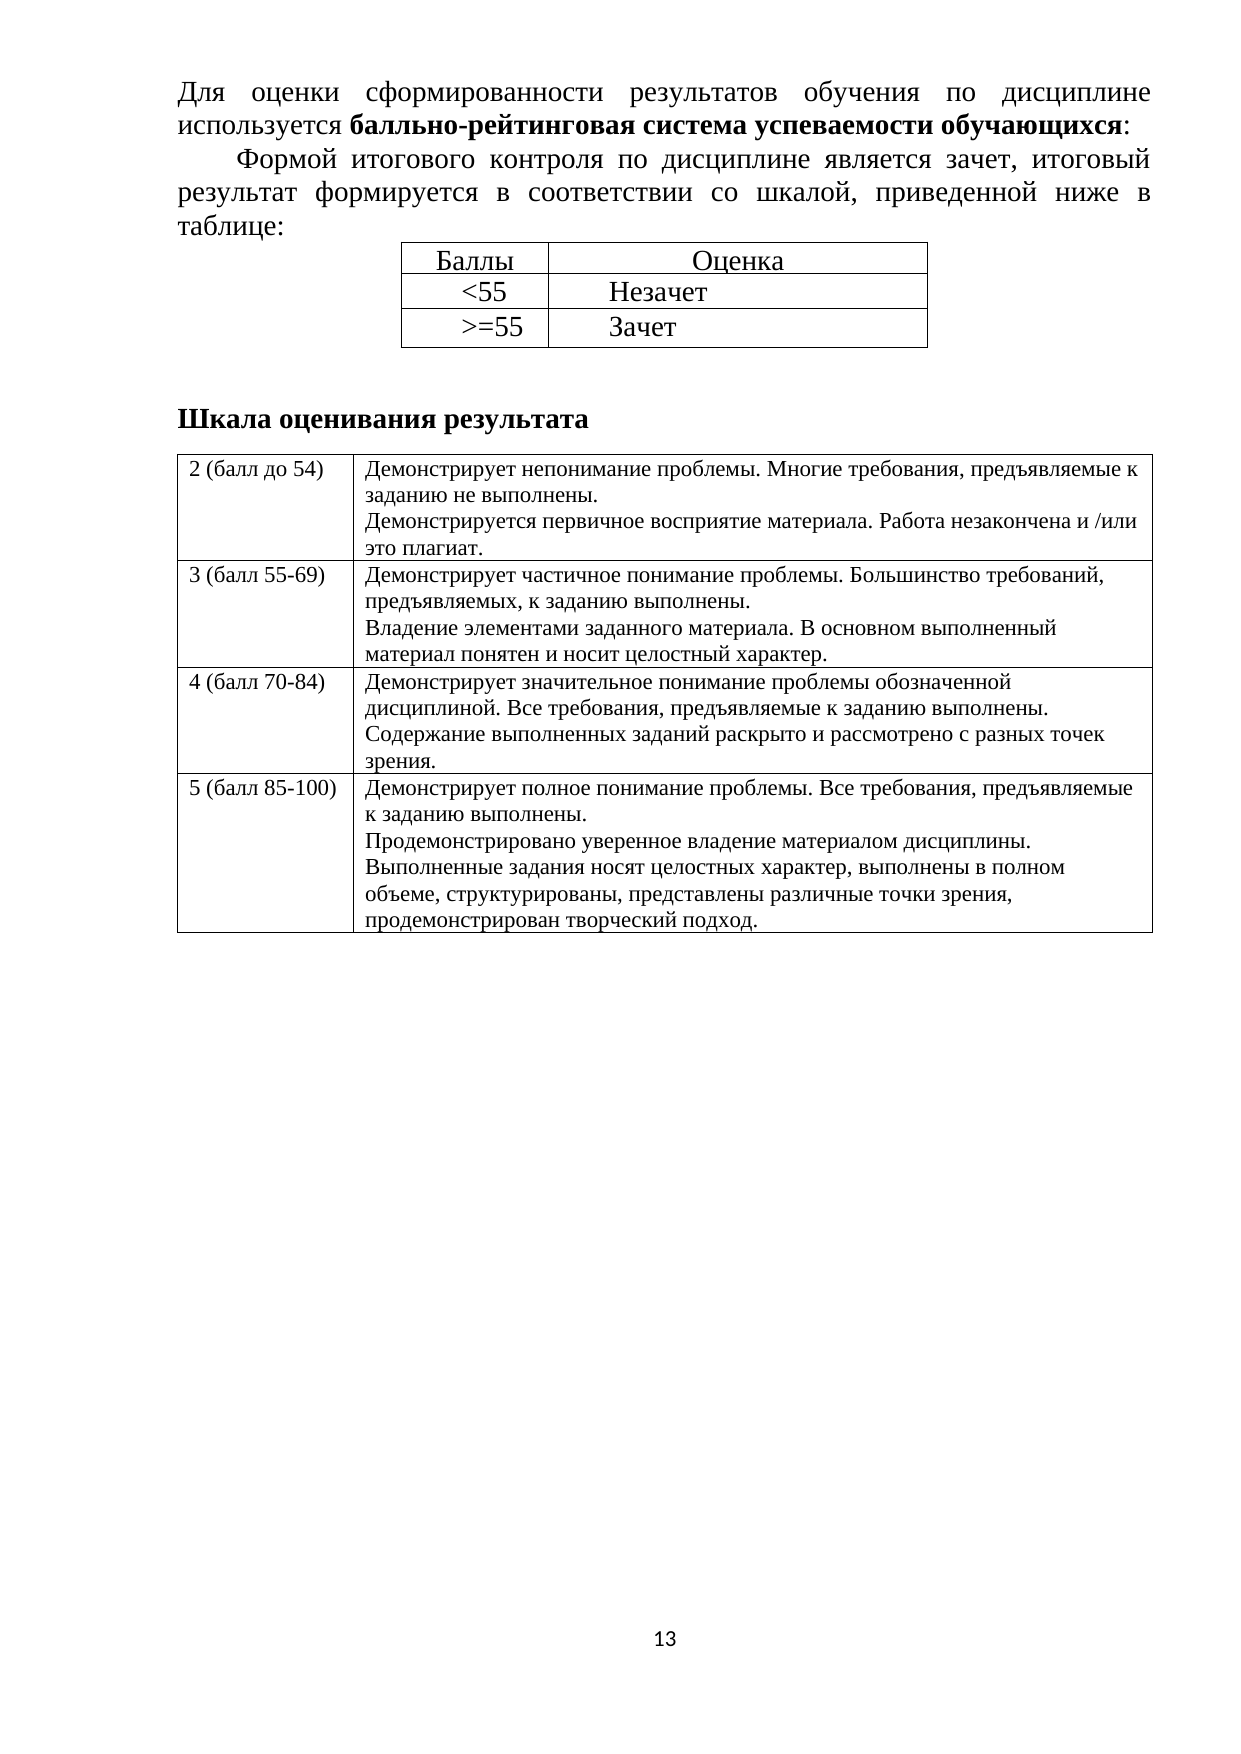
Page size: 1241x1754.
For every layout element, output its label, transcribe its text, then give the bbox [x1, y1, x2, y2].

table_header Демонстрирует непонимание проблемы. Многие требования, предъявляемые к заданию не выполнены. Демонстрируется первичное восприятие материала. Работа незакончена и /или это плагиат. [354, 455, 1152, 560]
table_cell Демонстрирует полное понимание проблемы. Все требования, предъявляемые к заданию выполнены. Продемонстрировано уверенное владение материалом дисциплины. Выполненные задания носят целостных характер, выполнены в полном объеме, структурированы, представлены различные точки зрения, продемонстрирован творческий подход. [354, 774, 1152, 932]
text Формой итогового контроля по дисциплине является зачет, итоговый результат формируется в соответствии со шкалой, приведенной ниже в таблице: [177, 141, 1152, 242]
table_header 2 (балл до 54) [178, 455, 353, 560]
text Для оценки сформированности результатов обучения по дисциплине используется балльно-рейтинговая система успеваемости обучающихся: [177, 74, 1152, 141]
table_header Оценка [549, 243, 927, 273]
table_cell 4 (балл 70-84) [178, 668, 353, 773]
table_cell 5 (балл 85-100) [178, 774, 353, 932]
table_cell Демонстрирует значительное понимание проблемы обозначенной дисциплиной. Все требования, предъявляемые к заданию выполнены. Содержание выполненных заданий раскрыто и рассмотрено с разных точек зрения. [354, 668, 1152, 773]
table_cell Незачет [549, 274, 927, 308]
text Шкала оценивания результата [177, 401, 1152, 434]
table_cell 3 (балл 55-69) [178, 561, 353, 667]
table_cell >=55 [402, 309, 548, 347]
table_cell <55 [402, 274, 548, 308]
table_cell Демонстрирует частичное понимание проблемы. Большинство требований, предъявляемых, к заданию выполнены. Владение элементами заданного материала. В основном выполненный материал понятен и носит целостный характер. [354, 561, 1152, 667]
table_header Баллы [402, 243, 548, 273]
table_cell Зачет [549, 309, 927, 347]
